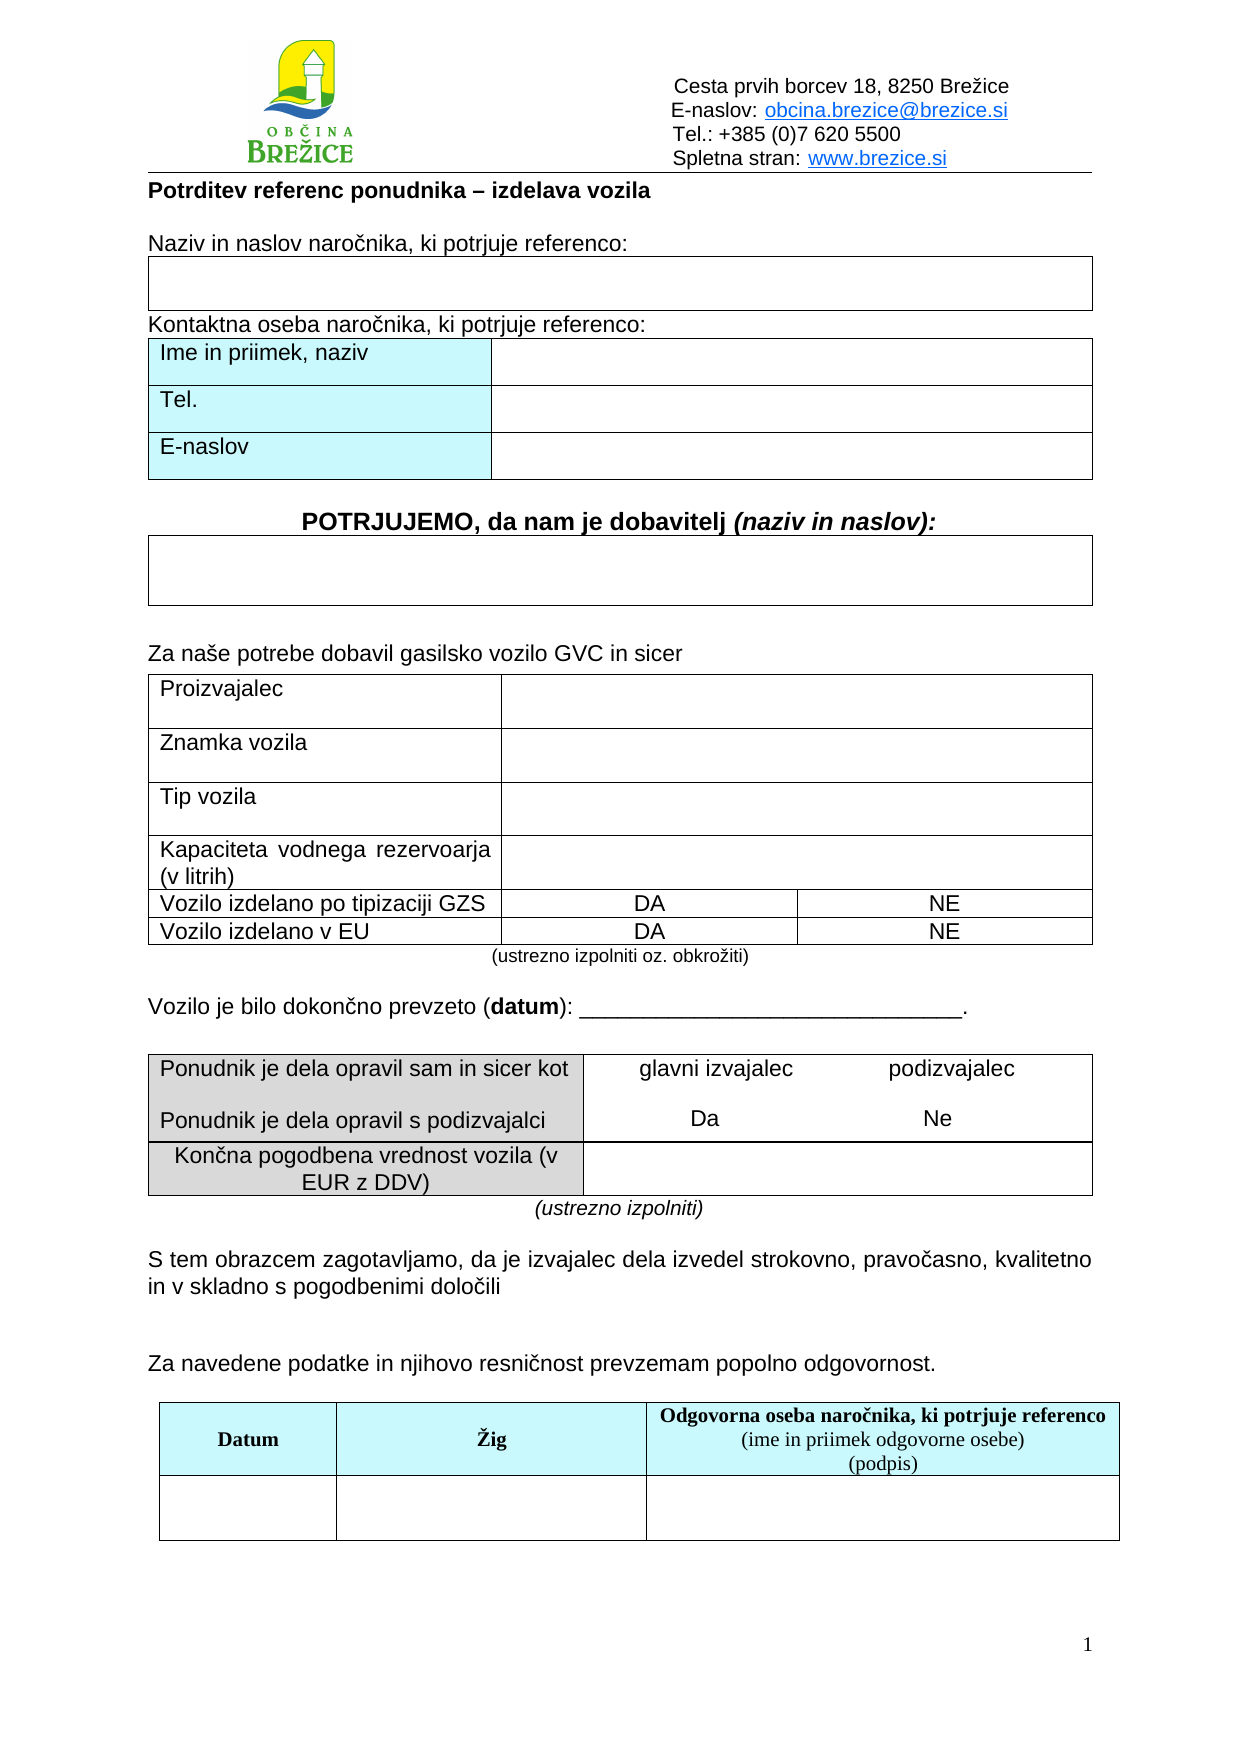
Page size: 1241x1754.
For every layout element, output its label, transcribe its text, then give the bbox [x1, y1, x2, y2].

table_header [502, 675, 1092, 728]
text Potrditev referenc ponudnika – izdelava vozila [148, 177, 1092, 203]
table_header [149, 536, 1092, 605]
text Vozilo je bilo dokončno prevzeto (datum): ______________________________. [148, 993, 1092, 1019]
table_cell [337, 1476, 646, 1540]
text Naziv in naslov naročnika, ki potrjuje referenco: [148, 230, 1092, 256]
text Kontaktna oseba naročnika, ki potrjuje referenco: [148, 311, 1092, 337]
text S tem obrazcem zagotavljamo, da je izvajalec dela izvedel strokovno, pravočasno, kvalitetno in v skladno s pogodbenimi določili [148, 1246, 1092, 1299]
table_cell E-naslov [149, 433, 491, 479]
table_cell [160, 1476, 336, 1540]
table_cell Končna pogodbena vrednost vozila (v EUR z DDV) [149, 1143, 583, 1195]
table_cell Tip vozila [149, 783, 501, 835]
table_header Žig [337, 1403, 646, 1475]
table_cell [492, 433, 1092, 479]
table_header Datum [160, 1403, 336, 1475]
table_header Ponudnik je dela opravil sam in sicer kot Ponudnik je dela opravil s podizvajalci [149, 1055, 583, 1141]
table_cell DA [502, 890, 797, 917]
table_cell [502, 783, 1092, 835]
table_cell Kapaciteta vodnega rezervoarja (v litrih) [149, 836, 501, 889]
table_cell [584, 1143, 1092, 1195]
table_cell Tel. [149, 386, 491, 432]
table_header Proizvajalec [149, 675, 501, 728]
table_cell [492, 386, 1092, 432]
table_header Ime in priimek, naziv [149, 339, 491, 385]
text (ustrezno izpolniti) [148, 1196, 1092, 1220]
text POTRJUJEMO, da nam je dobavitelj (naziv in naslov): [148, 507, 1092, 535]
table_cell NE [798, 918, 1092, 944]
table_cell [647, 1476, 1119, 1540]
table_cell Znamka vozila [149, 729, 501, 782]
table_cell DA [502, 918, 797, 944]
picture [247, 40, 353, 163]
table_header glavni izvajalec podizvajalec Da Ne [584, 1055, 1092, 1141]
table_header [492, 339, 1092, 385]
table_header [149, 257, 1092, 310]
text Za naše potrebe dobavil gasilsko vozilo GVC in sicer [148, 640, 1092, 666]
table_header Odgovorna oseba naročnika, ki potrjuje referenco (ime in priimek odgovorne osebe) (podpis) [647, 1403, 1119, 1475]
text Za navedene podatke in njihovo resničnost prevzemam popolno odgovornost. [148, 1349, 1092, 1376]
text (ustrezno izpolniti oz. obkrožiti) [148, 945, 1092, 967]
table_cell Vozilo izdelano po tipizaciji GZS [149, 890, 501, 917]
table_cell [502, 729, 1092, 782]
table_cell Vozilo izdelano v EU [149, 918, 501, 944]
table_cell [502, 836, 1092, 889]
table_cell NE [798, 890, 1092, 917]
